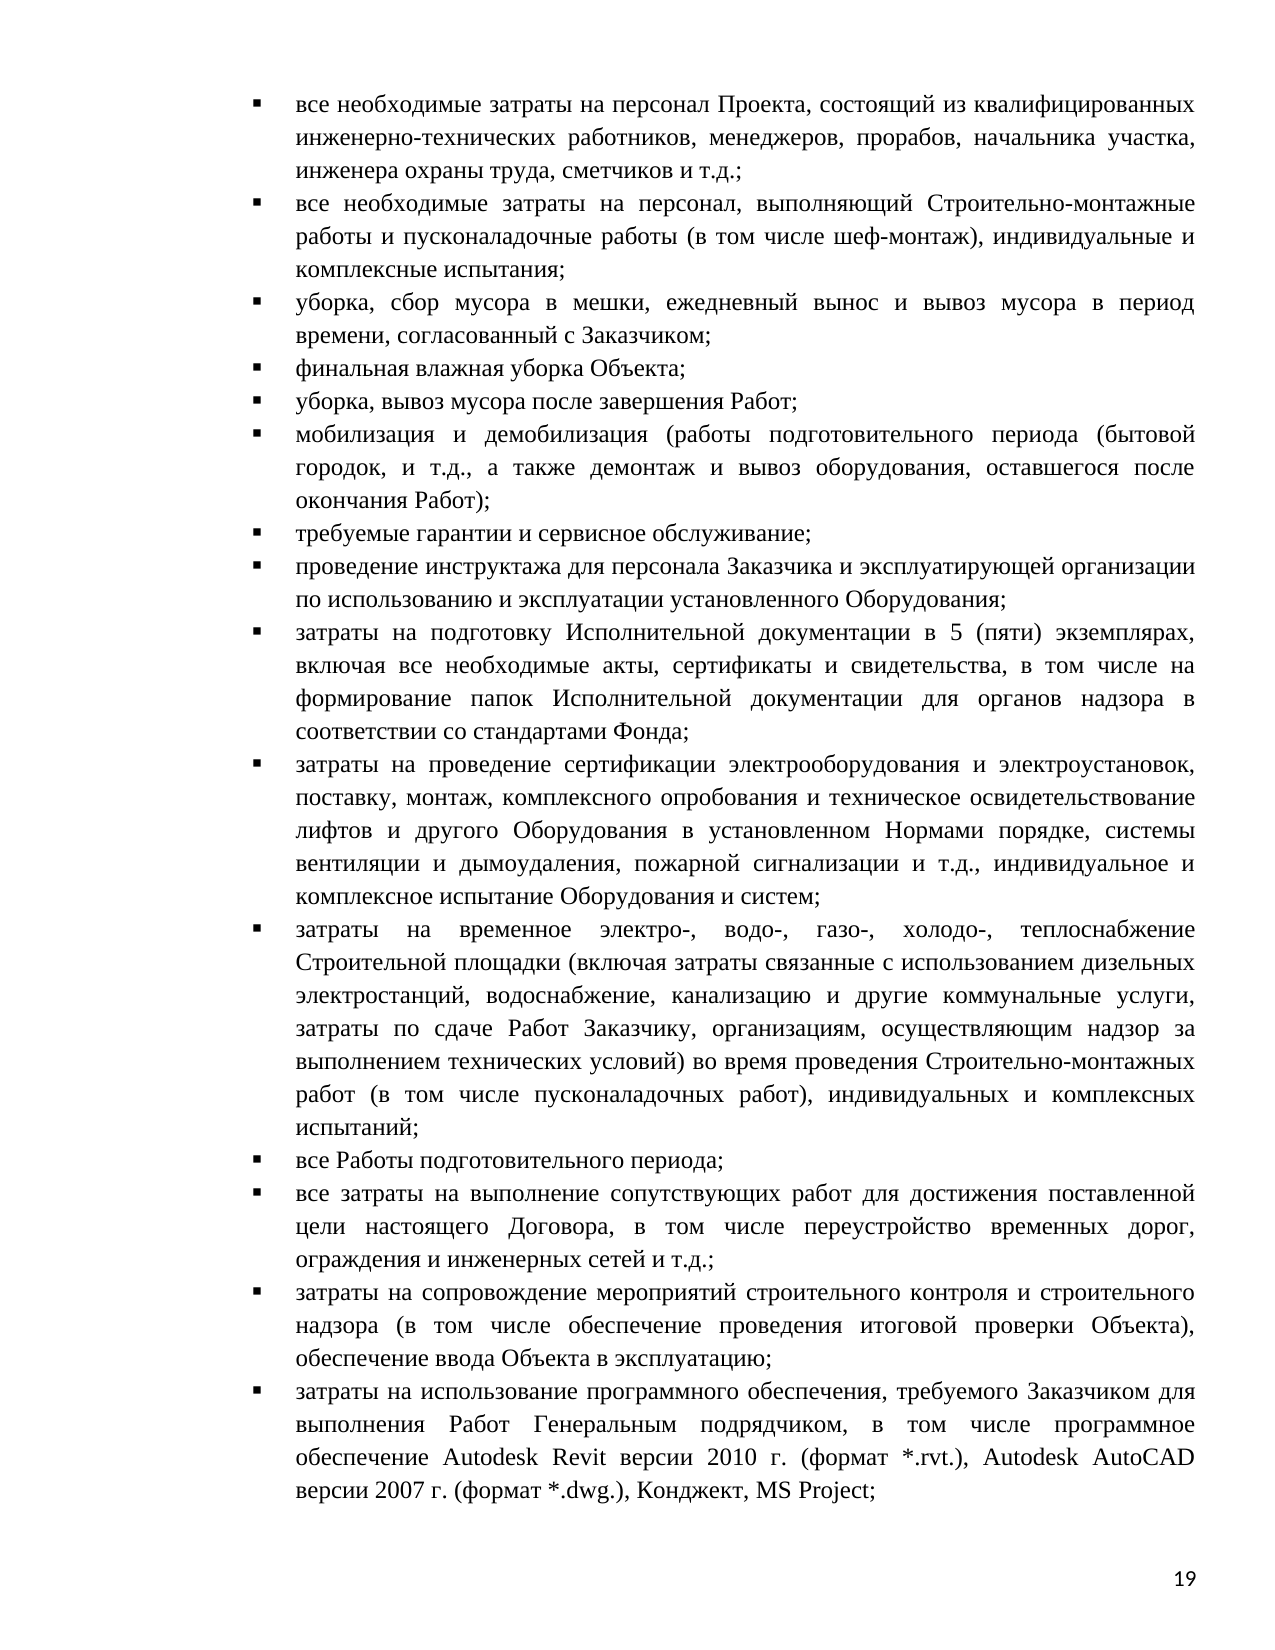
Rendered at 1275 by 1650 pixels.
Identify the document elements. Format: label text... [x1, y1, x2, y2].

list все необходимые затраты на персонал, выполняющий Строительно-монтажные работы и пусконаладочные работы (в том числе шеф-монтаж), индивидуальные и комплексные испытания; [251, 188, 1196, 282]
list затраты на временное электро-, водо-, газо-, холодо-, теплоснабжение Строительной площадки (включая затраты связанные с использованием дизельных электростанций, водоснабжение, канализацию и другие коммунальные услуги, затраты по сдаче Работ Заказчику, организациям, осуществляющим надзор за выполнением технических условий) во время проведения Строительно-монтажных работ (в том числе пусконаладочных работ), индивидуальных и комплексных испытаний; [251, 914, 1196, 1141]
list все необходимые затраты на персонал Проекта, состоящий из квалифицированных инженерно-технических работников, менеджеров, прорабов, начальника участка, инженера охраны труда, сметчиков и т.д.; [251, 89, 1196, 183]
list мобилизация и демобилизация (работы подготовительного периода (бытовой городок, и т.д., а также демонтаж и вывоз оборудования, оставшегося после окончания Работ); [251, 419, 1196, 514]
list затраты на сопровождение мероприятий строительного контроля и строительного надзора (в том числе обеспечение проведения итоговой проверки Объекта), обеспечение ввода Объекта в эксплуатацию; [251, 1277, 1196, 1372]
list все затраты на выполнение сопутствующих работ для достижения поставленной цели настоящего Договора, в том числе переустройство временных дорог, ограждения и инженерных сетей и т.д.; [251, 1178, 1196, 1273]
list затраты на подготовку Исполнительной документации в 5 (пяти) экземплярах, включая все необходимые акты, сертификаты и свидетельства, в том числе на формирование папок Исполнительной документации для органов надзора в соответствии со стандартами Фонда; [251, 617, 1196, 745]
list проведение инструктажа для персонала Заказчика и эксплуатирующей организации по использованию и эксплуатации установленного Оборудования; [251, 551, 1196, 613]
list затраты на использование программного обеспечения, требуемого Заказчиком для выполнения Работ Генеральным подрядчиком, в том числе программное обеспечение Autodesk Revit версии 2010 г. (формат *.rvt.), Autodesk AutoCAD версии 2007 г. (формат *.dwg.), Конджект, MS Project; [251, 1376, 1196, 1504]
list все Работы подготовительного периода; [251, 1145, 1196, 1174]
list финальная влажная уборка Объекта; [251, 353, 1196, 382]
list затраты на проведение сертификации электрооборудования и электроустановок, поставку, монтаж, комплексного опробования и техническое освидетельствование лифтов и другого Оборудования в установленном Нормами порядке, системы вентиляции и дымоудаления, пожарной сигнализации и т.д., индивидуальное и комплексное испытание Оборудования и систем; [251, 749, 1196, 910]
list уборка, сбор мусора в мешки, ежедневный вынос и вывоз мусора в период времени, согласованный с Заказчиком; [251, 287, 1196, 348]
list уборка, вывоз мусора после завершения Работ; [251, 386, 1196, 414]
list требуемые гарантии и сервисное обслуживание; [251, 518, 1196, 547]
